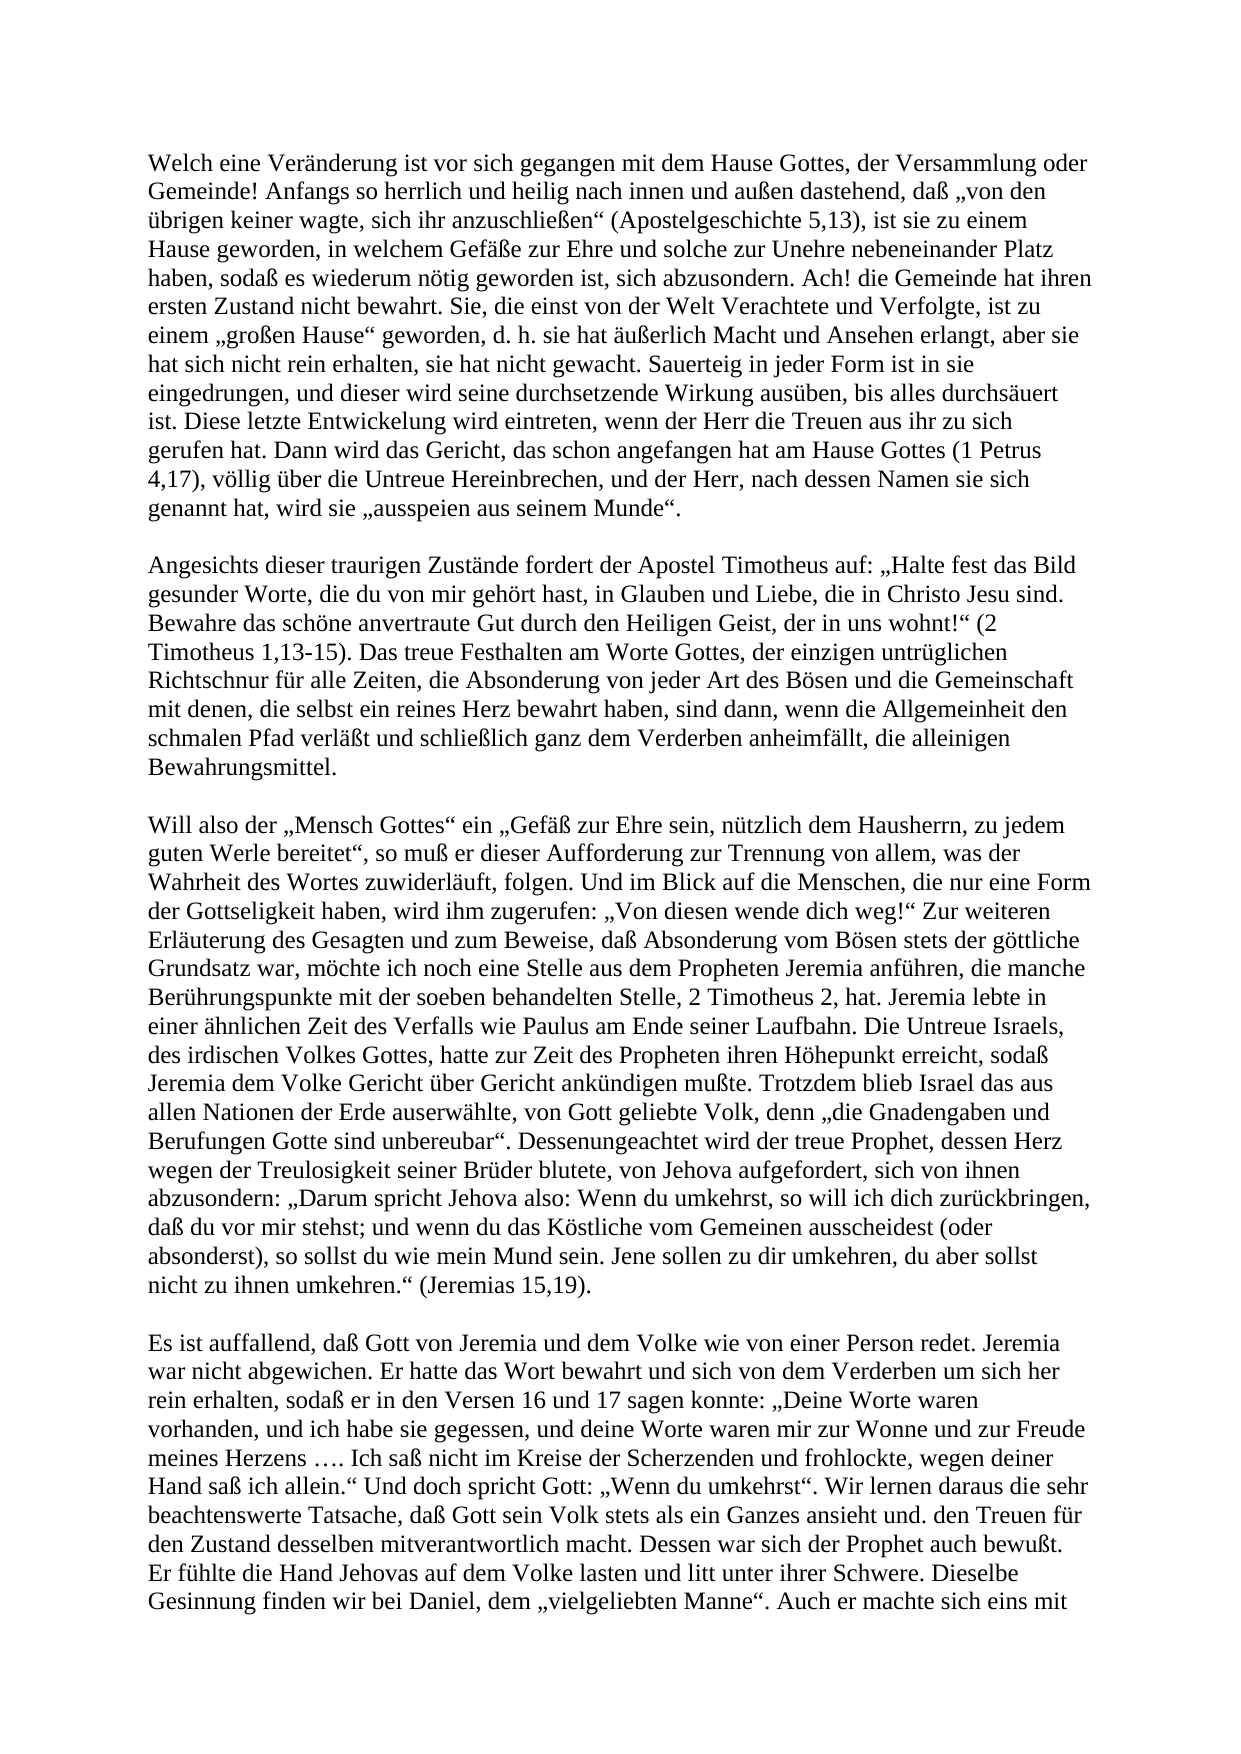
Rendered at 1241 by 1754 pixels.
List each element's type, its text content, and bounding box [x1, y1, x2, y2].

text Welch eine Veränderung ist vor sich gegangen mit dem Hause Gottes, der Versammlung oder Gemeinde! Anfangs so herrlich und heilig nach innen und außen dastehend, daß „von den übrigen keiner wagte, sich ihr anzuschließen“ (Apostelgeschichte 5,13), ist sie zu einem Hause geworden, in welchem Gefäße zur Ehre und solche zur Unehre nebeneinander Platz haben, sodaß es wiederum nötig geworden ist, sich abzusondern. Ach! die Gemeinde hat ihren ersten Zustand nicht bewahrt. Sie, die einst von der Welt Verachtete und Verfolgte, ist zu einem „großen Hause“ geworden, d. h. sie hat äußerlich Macht und Ansehen erlangt, aber sie hat sich nicht rein erhalten, sie hat nicht gewacht. Sauerteig in jeder Form ist in sie eingedrungen, und dieser wird seine durchsetzende Wirkung ausüben, bis alles durchsäuert ist. Diese letzte Entwickelung wird eintreten, wenn der Herr die Treuen aus ihr zu sich gerufen hat. Dann wird das Gericht, das schon angefangen hat am Hause Gottes (1 Petrus 4,17), völlig über die Untreue Hereinbrechen, und der Herr, nach dessen Namen sie sich genannt hat, wird sie „ausspeien aus seinem Munde“. [148, 148, 1093, 521]
text Will also der „Mensch Gottes“ ein „Gefäß zur Ehre sein, nützlich dem Hausherrn, zu jedem guten Werle bereitet“, so muß er dieser Aufforderung zur Trennung von allem, was der Wahrheit des Wortes zuwiderläuft, folgen. Und im Blick auf die Menschen, die nur eine Form der Gottseligkeit haben, wird ihm zugerufen: „Von diesen wende dich weg!“ Zur weiteren Erläuterung des Gesagten und zum Beweise, daß Absonderung vom Bösen stets der göttliche Grundsatz war, möchte ich noch eine Stelle aus dem Propheten Jeremia anführen, die manche Berührungspunkte mit der soeben behandelten Stelle, 2 Timotheus 2, hat. Jeremia lebte in einer ähnlichen Zeit des Verfalls wie Paulus am Ende seiner Laufbahn. Die Untreue Israels, des irdischen Volkes Gottes, hatte zur Zeit des Propheten ihren Höhepunkt erreicht, sodaß Jeremia dem Volke Gericht über Gericht ankündigen mußte. Trotzdem blieb Israel das aus allen Nationen der Erde auserwählte, von Gott geliebte Volk, denn „die Gnadengaben und Berufungen Gotte sind unbereubar“. Dessenungeachtet wird der treue Prophet, dessen Herz wegen der Treulosigkeit seiner Brüder blutete, von Jehova aufgefordert, sich von ihnen abzusondern: „Darum spricht Jehova also: Wenn du umkehrst, so will ich dich zurückbringen, daß du vor mir stehst; und wenn du das Köstliche vom Gemeinen ausscheidest (oder absonderst), so sollst du wie mein Mund sein. Jene sollen zu dir umkehren, du aber sollst nicht zu ihnen umkehren.“ (Jeremias 15,19). [148, 810, 1093, 1298]
text Angesichts dieser traurigen Zustände fordert der Apostel Timotheus auf: „Halte fest das Bild gesunder Worte, die du von mir gehört hast, in Glauben und Liebe, die in Christo Jesu sind. Bewahre das schöne anvertraute Gut durch den Heiligen Geist, der in uns wohnt!“ (2 Timotheus 1,13-15). Das treue Festhalten am Worte Gottes, der einzigen untrüglichen Richtschnur für alle Zeiten, die Absonderung von jeder Art des Bösen und die Gemeinschaft mit denen, die selbst ein reines Herz bewahrt haben, sind dann, wenn die Allgemeinheit den schmalen Pfad verläßt und schließlich ganz dem Verderben anheimfällt, die alleinigen Bewahrungsmittel. [148, 551, 1093, 781]
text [148, 1328, 1093, 1615]
